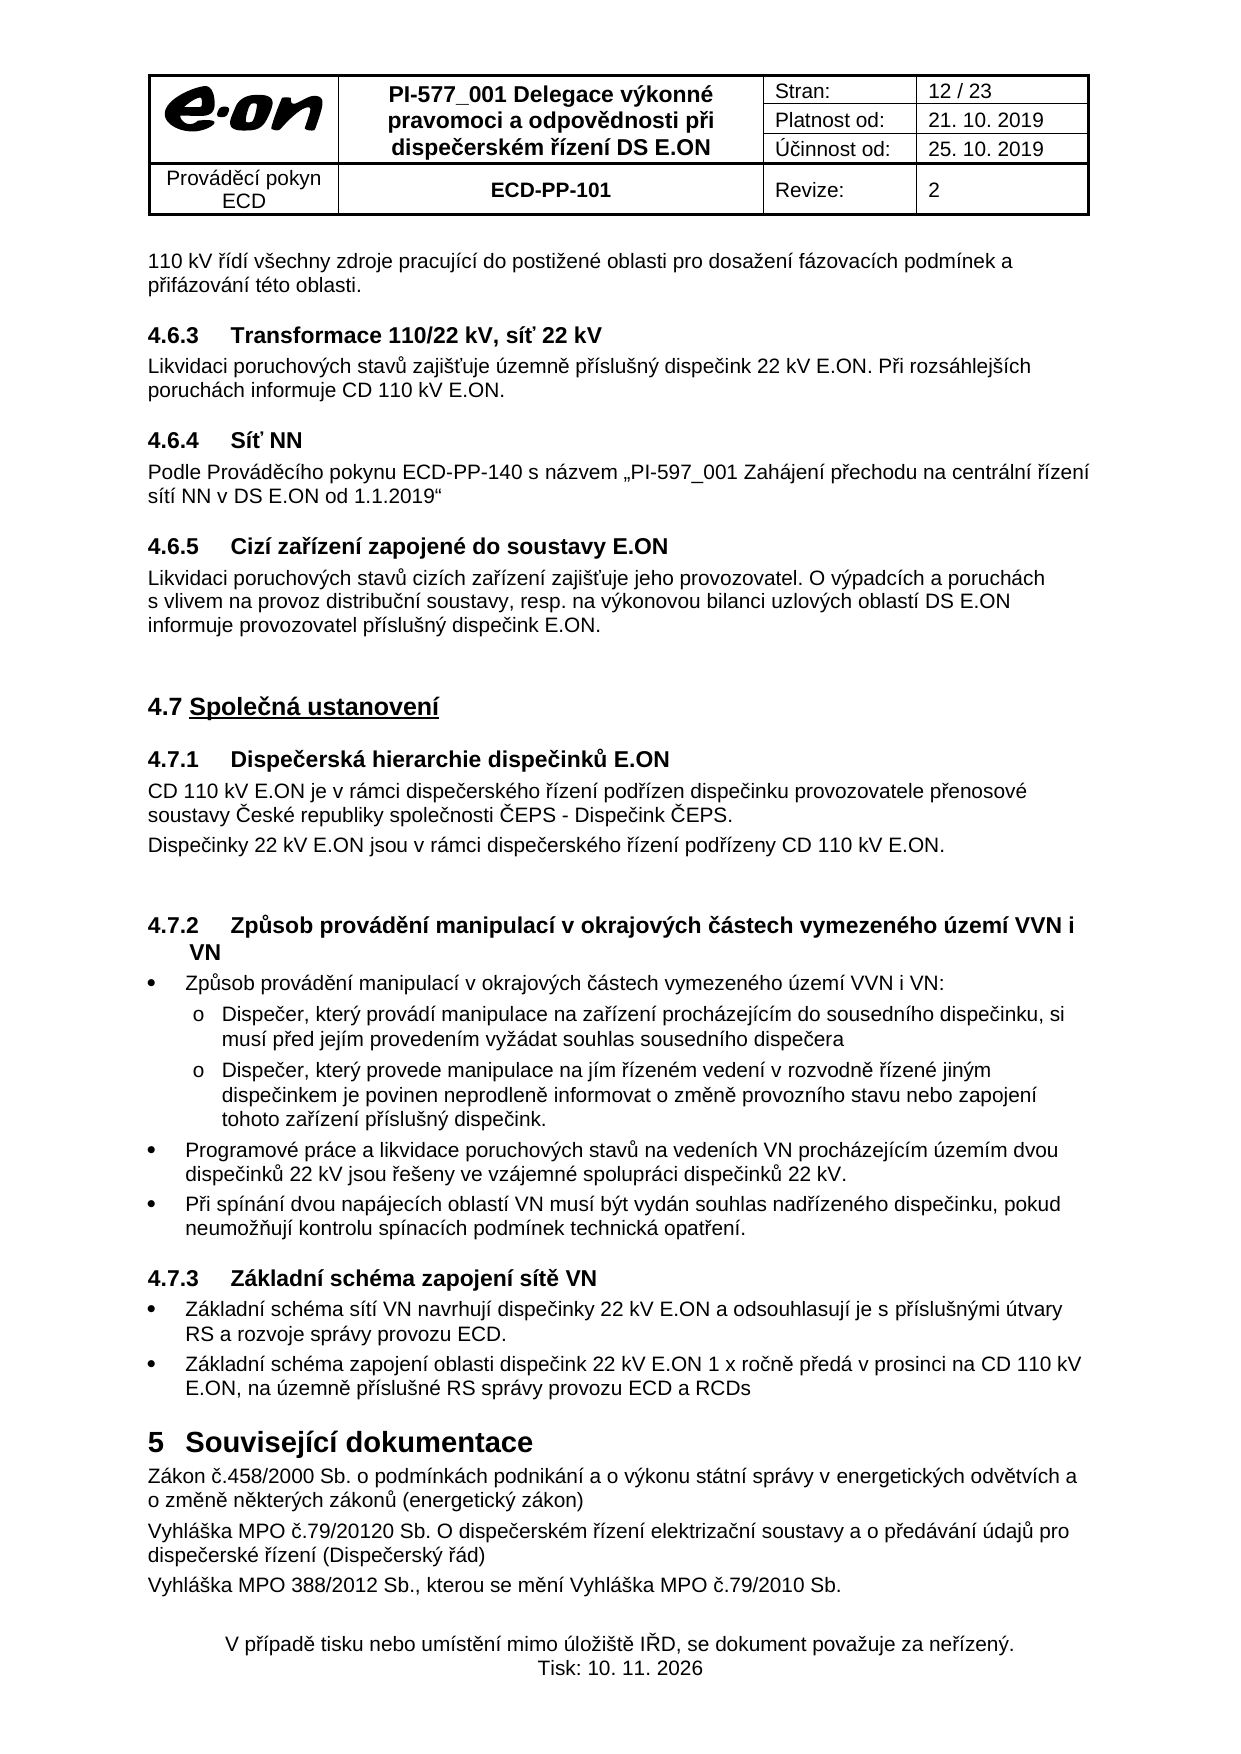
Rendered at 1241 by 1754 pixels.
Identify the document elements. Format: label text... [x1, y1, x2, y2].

list Základní schéma sítí VN navrhují dispečinky 22 kV E.ON a odsouhlasují je s příslušnými útvary RS a rozvoje správy provozu ECD. [148, 1297, 1092, 1345]
subtitle Cizí zařízení zapojené do soustavy E.ON [148, 533, 1092, 559]
list Programové práce a likvidace poruchových stavů na vedeních VN procházejícím územím dvou dispečinků 22 kV jsou řešeny ve vzájemné spolupráci dispečinků 22 kV. [148, 1137, 1092, 1185]
subtitle Související dokumentace [148, 1424, 1092, 1458]
subtitle Společná ustanovení [148, 692, 1092, 721]
subtitle Dispečerská hierarchie dispečinků E.ON [148, 746, 1092, 772]
list Dispečer, který provede manipulace na jím řízeném vedení v rozvodně řízené jiným dispečinkem je povinen neprodleně informovat o změně provozního stavu nebo zapojení tohoto zařízení příslušný dispečink. [192, 1057, 1092, 1131]
subtitle Způsob provádění manipulací v okrajových částech vymezeného území VVN i VN [148, 912, 1092, 965]
text Likvidaci poruchových stavů cizích zařízení zajišťuje jeho provozovatel. O výpadcích a poruchách s vlivem na provoz distribuční soustavy, resp. na výkonovou bilanci uzlových oblastí DS E.ON informuje provozovatel příslušný dispečink E.ON. [148, 565, 1092, 637]
text Vyhláška MPO 388/2012 Sb., kterou se mění Vyhláška MPO č.79/2010 Sb. [148, 1573, 1092, 1597]
list Způsob provádění manipulací v okrajových částech vymezeného území VVN i VN: [148, 971, 1092, 995]
text CD 110 kV E.ON je v rámci dispečerského řízení podřízen dispečinku provozovatele přenosové soustavy České republiky společnosti ČEPS - Dispečink ČEPS. [148, 779, 1092, 827]
subtitle Základní schéma zapojení sítě VN [148, 1265, 1092, 1291]
text Dispečinky 22 kV E.ON jsou v rámci dispečerského řízení podřízeny CD 110 kV E.ON. [148, 833, 1092, 857]
subtitle Transformace 110/22 kV, síť 22 kV [148, 322, 1092, 348]
list Dispečer, který provádí manipulace na zařízení procházejícím do sousedního dispečinku, si musí před jejím provedením vyžádat souhlas sousedního dispečera [192, 1001, 1092, 1051]
text Vyhláška MPO č.79/20120 Sb. O dispečerském řízení elektrizační soustavy a o předávání údajů pro dispečerské řízení (Dispečerský řád) [148, 1518, 1092, 1566]
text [148, 249, 1092, 297]
text Likvidaci poruchových stavů zajišťuje územně příslušný dispečink 22 kV E.ON. Při rozsáhlejších poruchách informuje CD 110 kV E.ON. [148, 354, 1092, 402]
list Základní schéma zapojení oblasti dispečink 22 kV E.ON 1 x ročně předá v prosinci na CD 110 kV E.ON, na územně příslušné RS správy provozu ECD a RCDs [148, 1352, 1092, 1399]
text Zákon č.458/2000 Sb. o podmínkách podnikání a o výkonu státní správy v energetických odvětvích a o změně některých zákonů (energetický zákon) [148, 1464, 1092, 1512]
subtitle Síť NN [148, 427, 1092, 453]
list Při spínání dvou napájecích oblastí VN musí být vydán souhlas nadřízeného dispečinku, pokud neumožňují kontrolu spínacích podmínek technická opatření. [148, 1192, 1092, 1240]
text Podle Prováděcího pokynu ECD-PP-140 s názvem „PI-597_001 Zahájení přechodu na centrální řízení sítí NN v DS E.ON od 1.1.2019“ [148, 460, 1092, 508]
